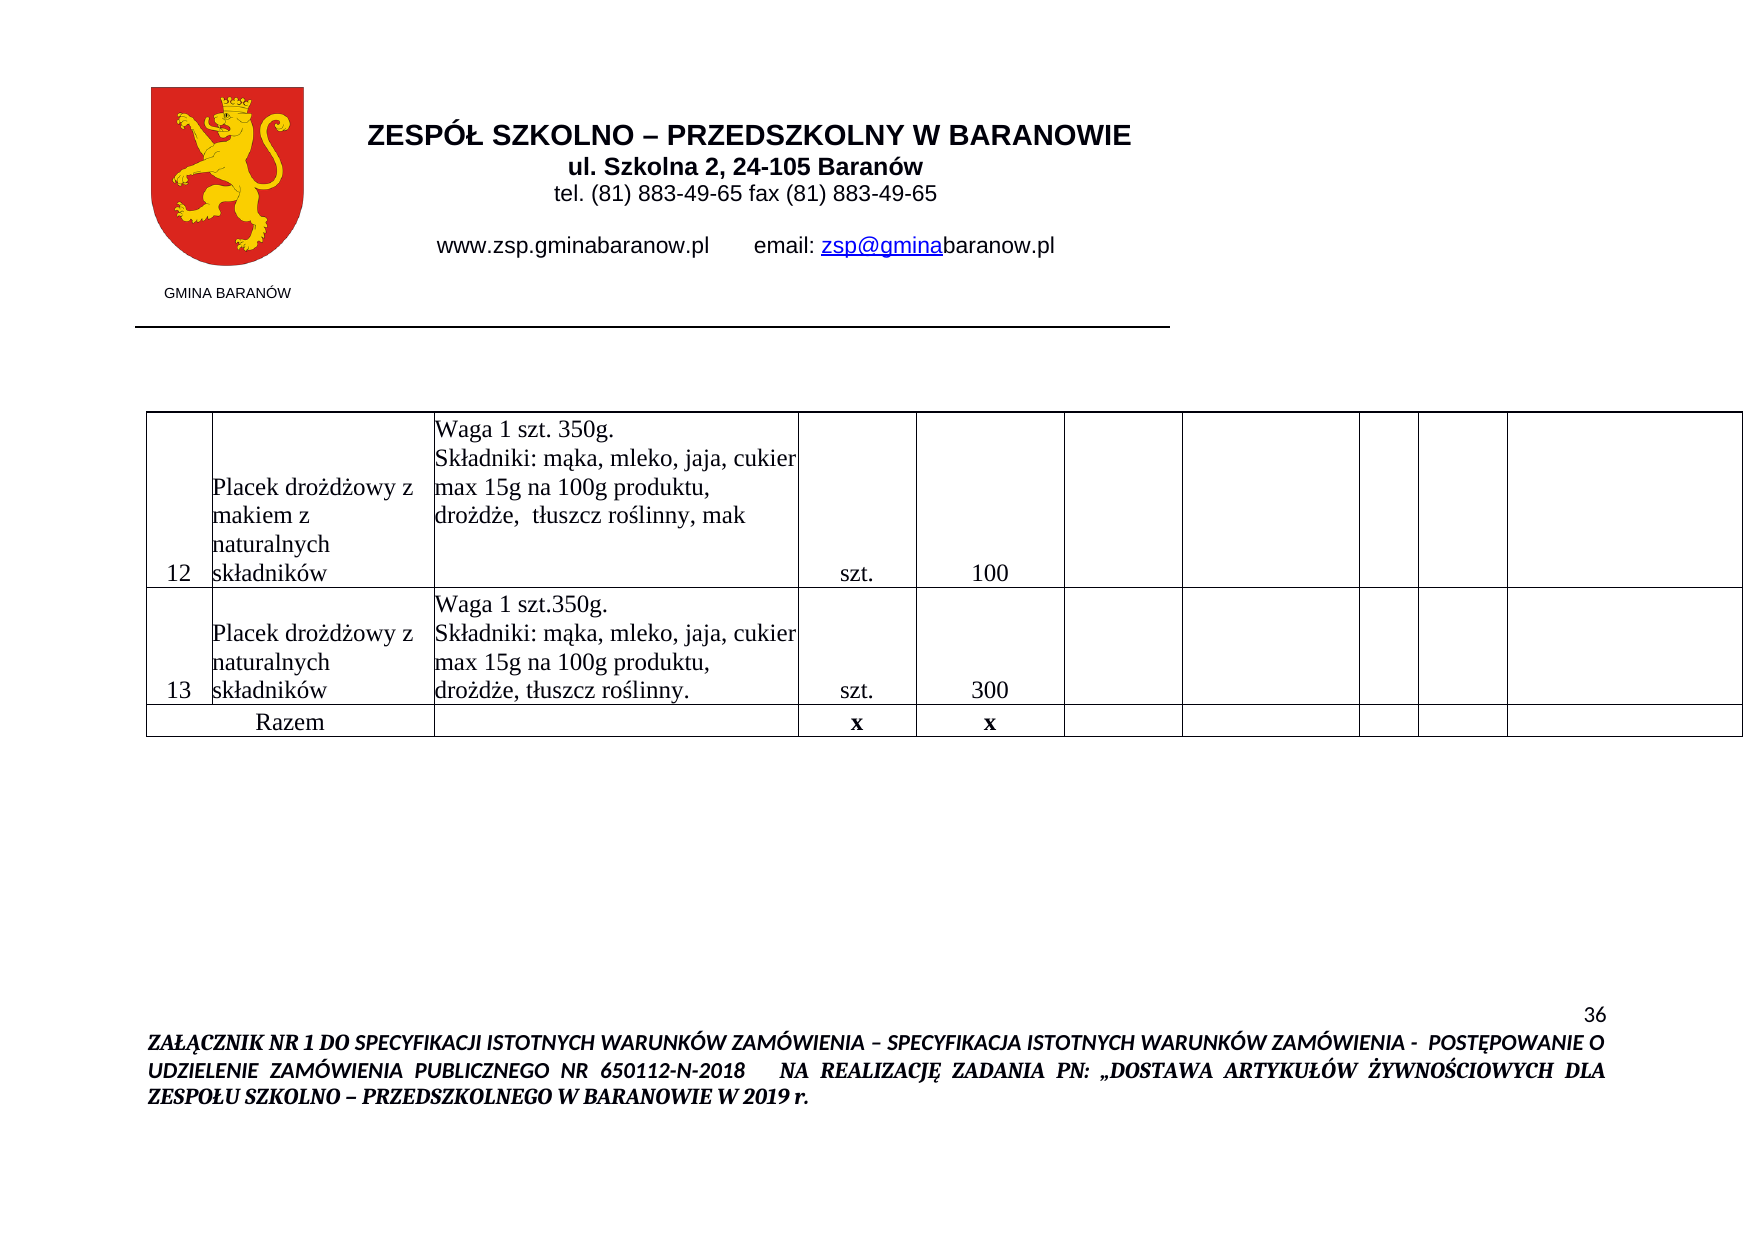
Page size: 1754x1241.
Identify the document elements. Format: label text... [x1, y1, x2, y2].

table_cell x [917, 705, 1064, 736]
table_cell [1508, 588, 1742, 704]
table_cell [1508, 705, 1742, 736]
table_cell [1419, 413, 1507, 587]
table_cell 12 [147, 413, 212, 587]
table_cell [1065, 588, 1182, 704]
picture [150, 87, 304, 266]
table_cell [1360, 413, 1418, 587]
table_cell Waga 1 szt.350g. Składniki: mąka, mleko, jaja, cukier max 15g na 100g produktu, drożdże, tłuszcz roślinny. [435, 588, 798, 704]
table_cell 13 [147, 588, 212, 704]
table_cell [1419, 588, 1507, 704]
table_cell [1183, 705, 1359, 736]
table_cell Placek drożdżowy z makiem z naturalnych składników [213, 413, 434, 587]
table_cell [1360, 588, 1418, 704]
table_cell Waga 1 szt. 350g. Składniki: mąka, mleko, jaja, cukier max 15g na 100g produktu, drożdże, tłuszcz roślinny, mak [435, 413, 798, 587]
table_cell [1360, 705, 1418, 736]
table_cell [1065, 705, 1182, 736]
table_cell 300 [917, 588, 1064, 704]
table_cell [1065, 413, 1182, 587]
table_cell Placek drożdżowy z naturalnych składników [213, 588, 434, 704]
table_cell x [799, 705, 916, 736]
table_cell [1419, 705, 1507, 736]
table_cell szt. [799, 588, 916, 704]
table_cell szt. [799, 413, 916, 587]
table_cell 100 [917, 413, 1064, 587]
table_cell [435, 705, 798, 736]
table_cell [1508, 413, 1742, 587]
table_cell Razem [147, 705, 434, 736]
table_cell [1183, 413, 1359, 587]
table_cell [1183, 588, 1359, 704]
